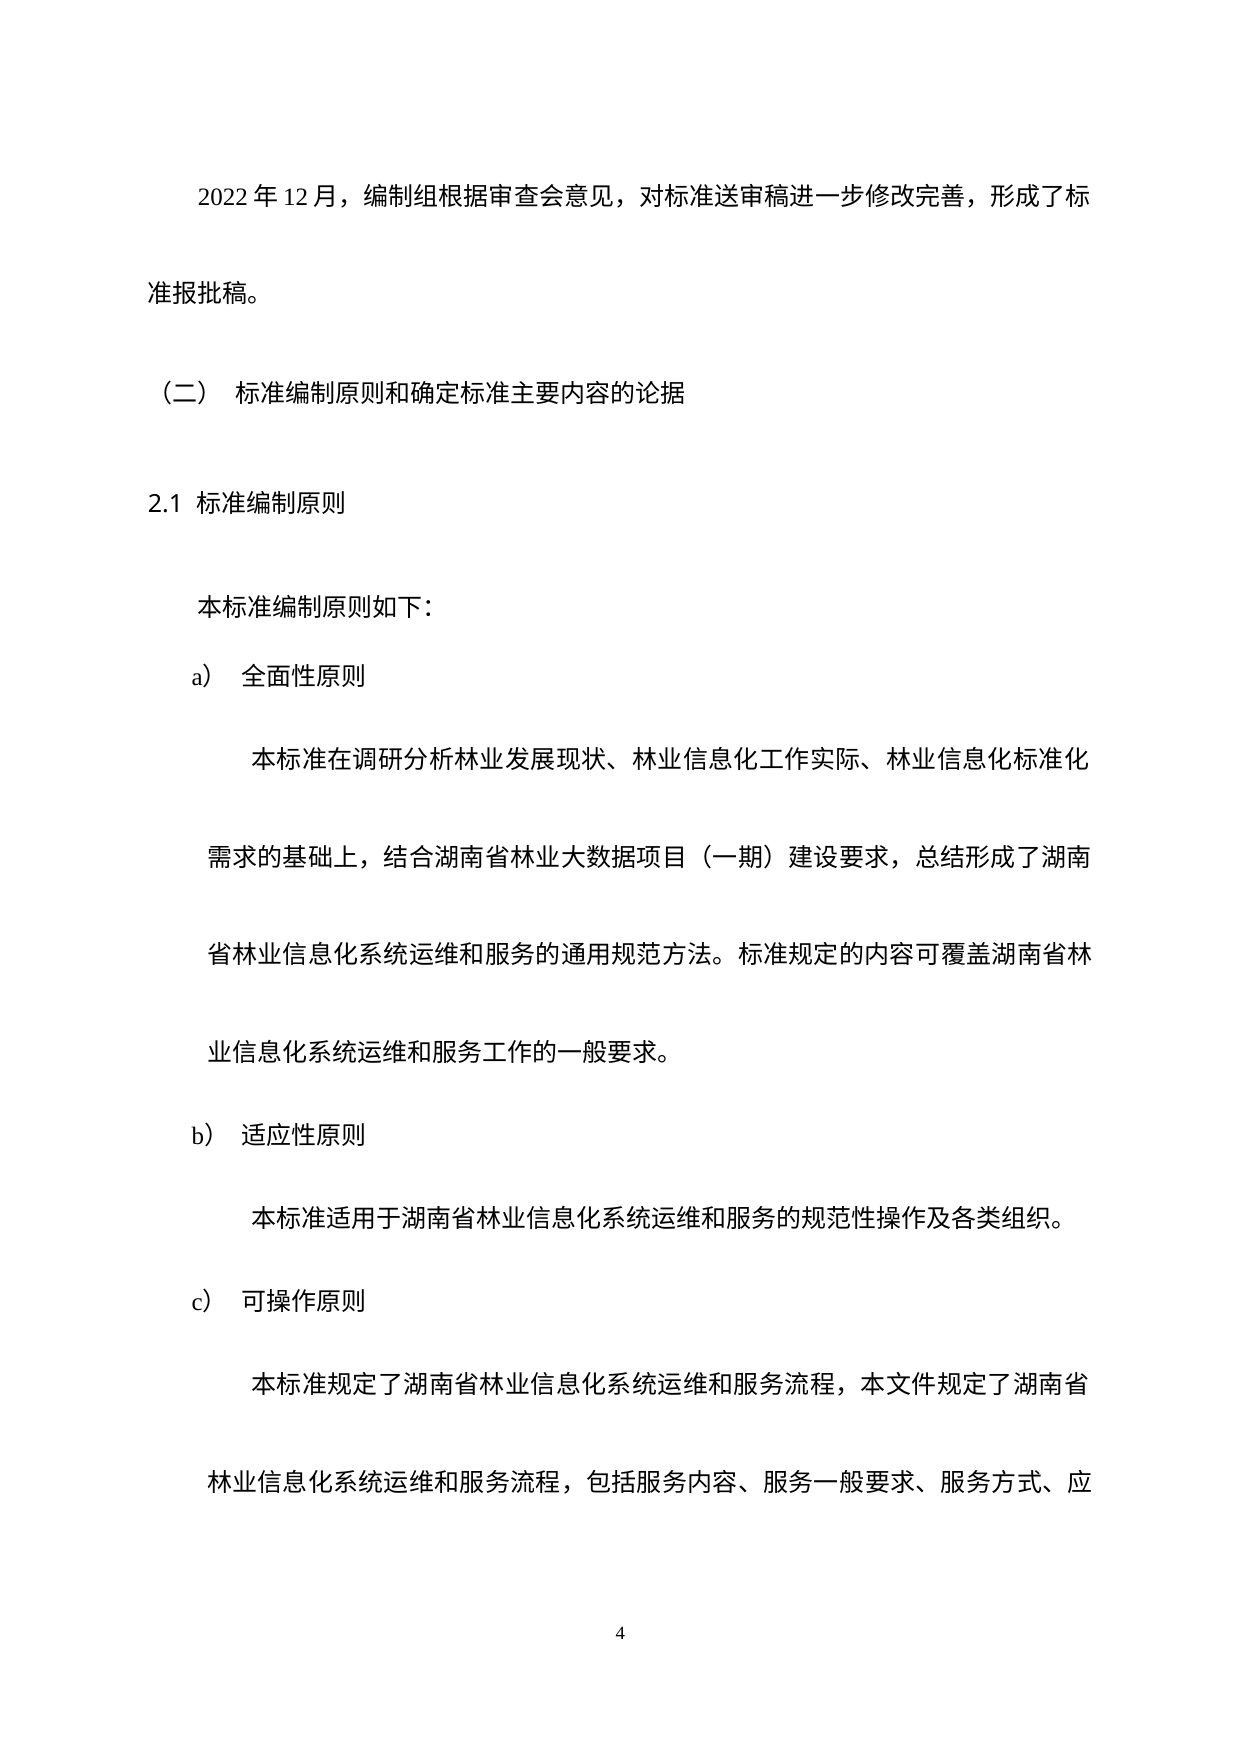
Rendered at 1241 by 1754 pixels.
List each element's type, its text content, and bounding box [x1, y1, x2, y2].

text 2022年12月，编制组根据审查会意见，对标准送审稿进一步修改完善，形成了标准报批稿。 [148, 162, 1092, 324]
list 标准编制原则和确定标准主要内容的论据 [148, 359, 1092, 424]
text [207, 1350, 1092, 1513]
subtitle 2.1 标准编制原则 [148, 469, 1092, 534]
list 全面性原则 [191, 642, 1092, 707]
list 可操作原则 [191, 1267, 1092, 1332]
text 本标准编制原则如下： [148, 588, 1092, 624]
text 本标准在调研分析林业发展现状、林业信息化工作实际、林业信息化标准化需求的基础上，结合湖南省林业大数据项目（一期）建设要求，总结形成了湖南省林业信息化系统运维和服务的通用规范方法。标准规定的内容可覆盖湖南省林业信息化系统运维和服务工作的一般要求。 [207, 725, 1092, 1083]
list 适应性原则 [191, 1101, 1092, 1166]
text 本标准适用于湖南省林业信息化系统运维和服务的规范性操作及各类组织。 [207, 1184, 1092, 1249]
